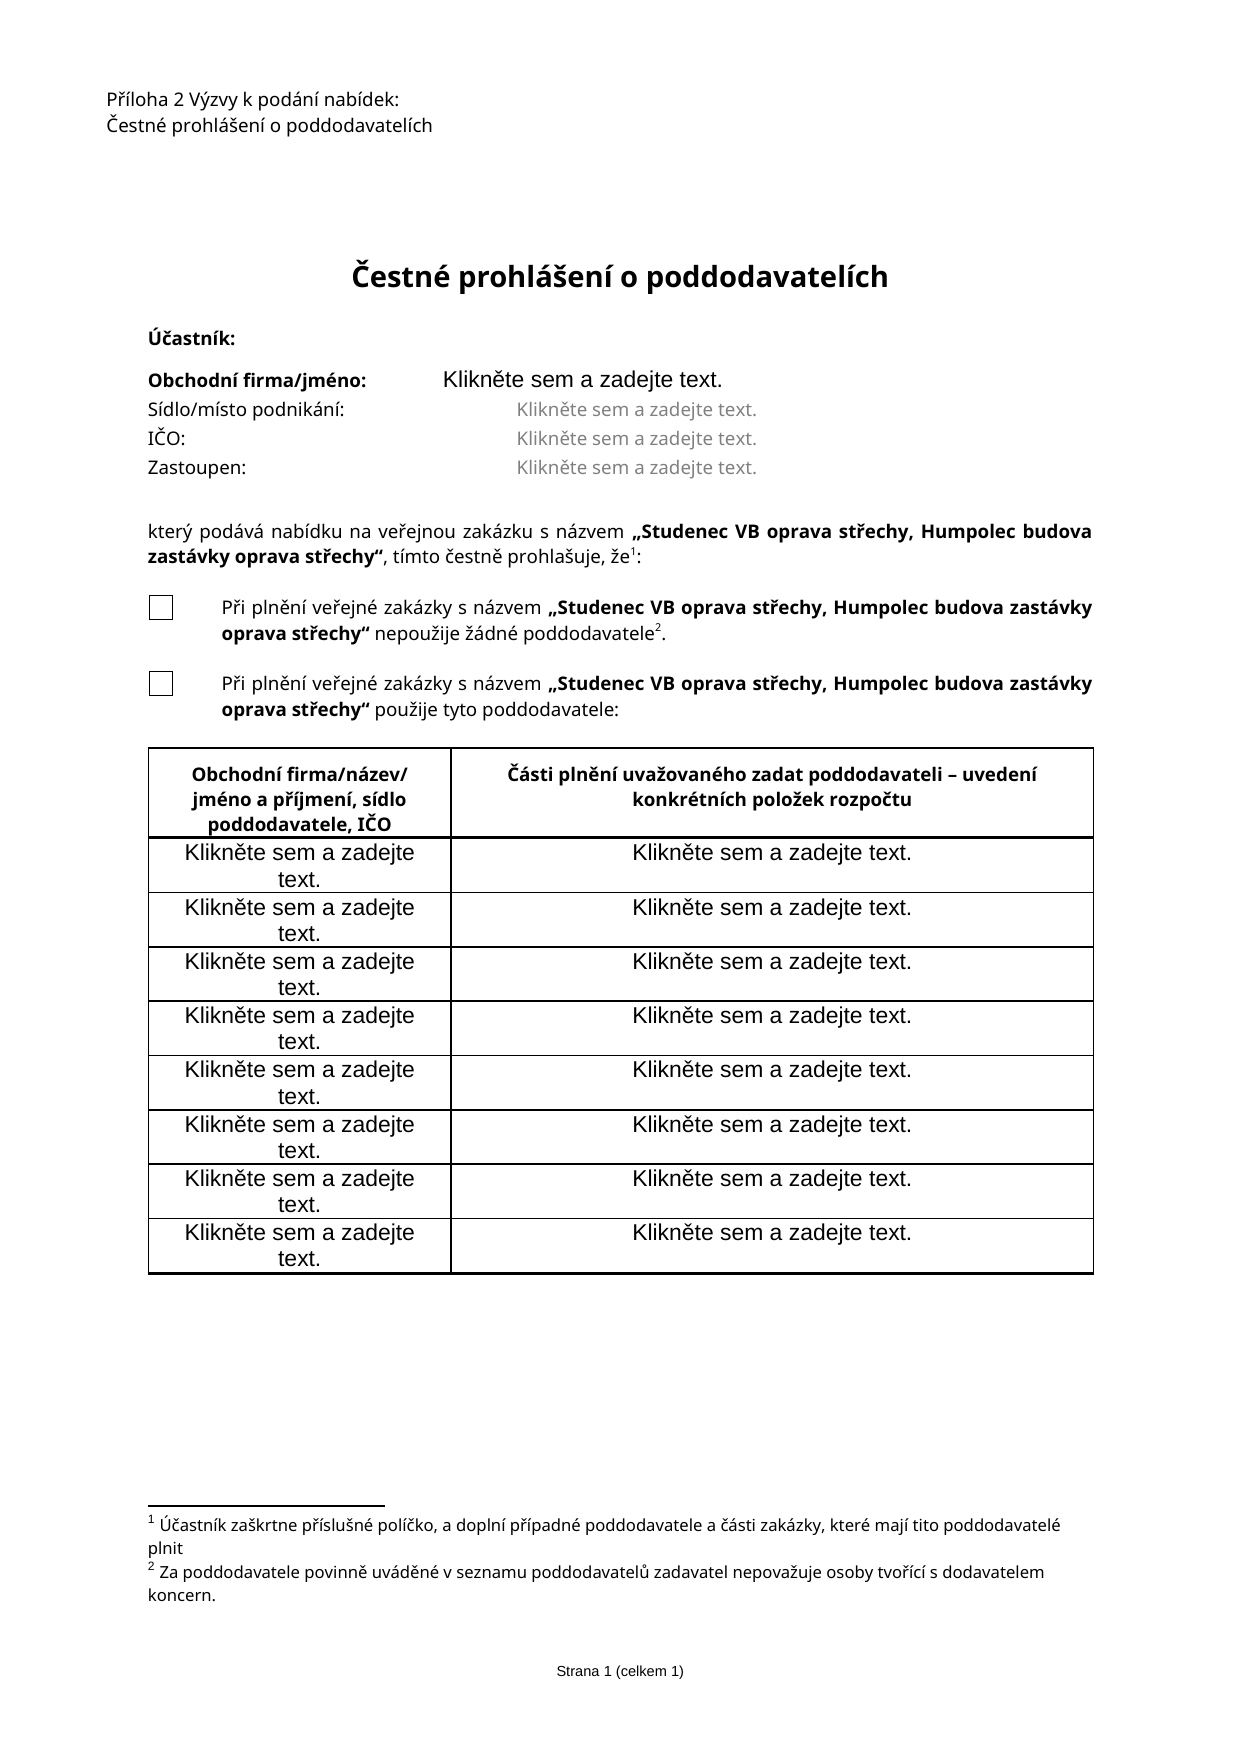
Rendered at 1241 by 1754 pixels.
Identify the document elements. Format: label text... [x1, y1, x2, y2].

text IČO: [148, 422, 1093, 451]
text který podává nabídku na veřejnou zakázku s názvem „Studenec VB oprava střechy, Humpolec budova zastávky oprava střechy“, tímto čestně prohlašuje, že: [148, 518, 1093, 569]
table_header Části plnění uvažovaného zadat poddodavateli – uvedení konkrétních položek rozpočtu [452, 749, 1093, 836]
text Účastník: [148, 321, 1093, 352]
text Obchodní firma/jméno: [148, 364, 1093, 393]
table_header Obchodní firma/název/ jméno a příjmení, sídlo poddodavatele, IČO [149, 749, 450, 836]
title Čestné prohlášení o poddodavatelích [148, 256, 1093, 296]
text Při plnění veřejné zakázky s názvem „Studenec VB oprava střechy, Humpolec budova zastávky oprava střechy“ nepoužije žádné poddodavatele. [148, 594, 1093, 645]
text Zastoupen: [148, 451, 1093, 480]
text Sídlo/místo podnikání: [148, 393, 1093, 422]
text Při plnění veřejné zakázky s názvem „Studenec VB oprava střechy, Humpolec budova zastávky oprava střechy“ použije tyto poddodavatele: [148, 670, 1093, 721]
